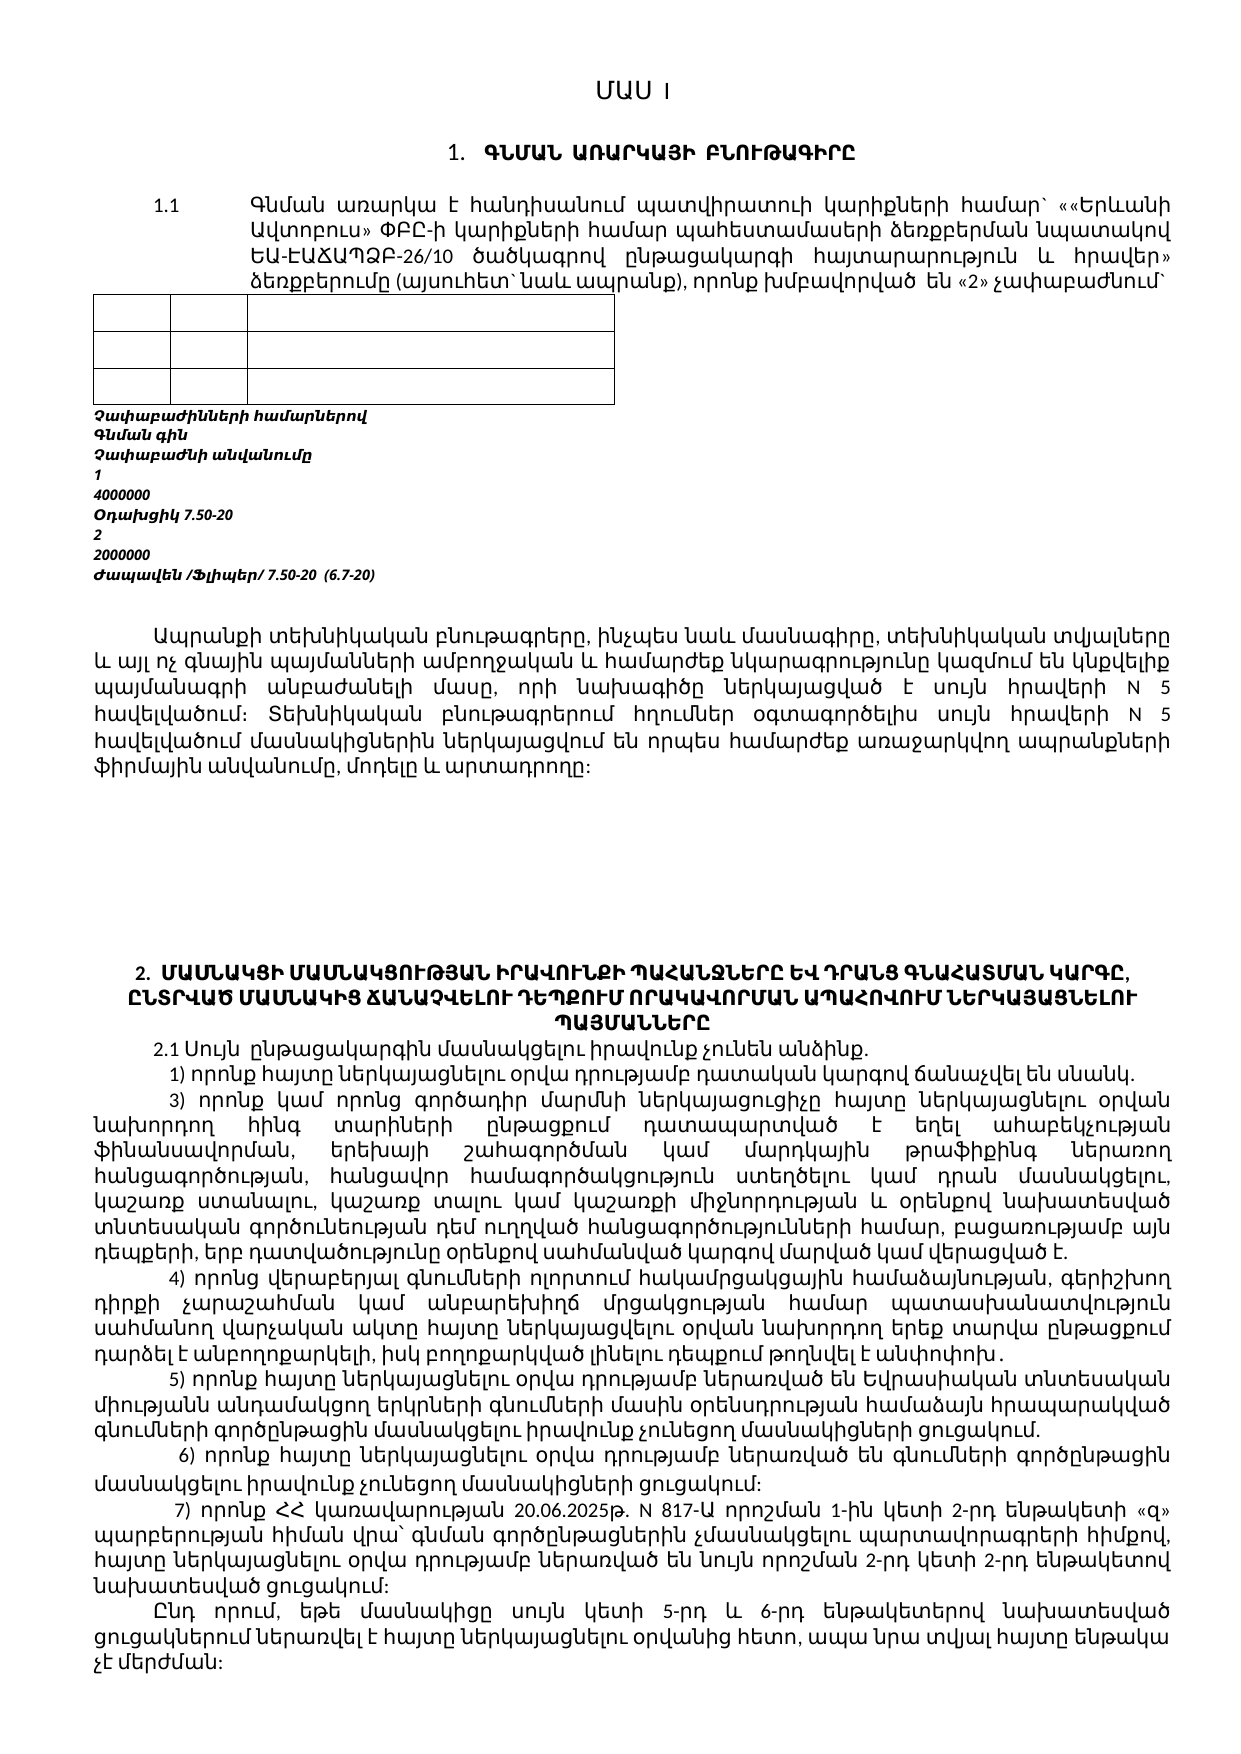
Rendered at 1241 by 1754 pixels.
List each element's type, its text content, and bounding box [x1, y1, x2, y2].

list ԳՆՄԱՆ ԱՌԱՐԿԱՅԻ ԲՆՈՒԹԱԳԻՐԸ [131, 136, 1171, 167]
text Ապրանքի տեխնիկական բնութագրերը, ինչպես նաև մասնագիրը, տեխնիկական տվյալները և այլ ոչ գնային պայմանների ամբողջական և համարժեք նկարագրությունը կազմում են կնքվելիք պայմանագրի անբաժանելի մասը, որի նախագիծը ներկայացված է սույն հրավերի N 5 հավելվածում։ Տեխնիկական բնութագրերում հղումներ օգտագործելիս սույն հրավերի N 5 հավելվածում մասնակիցներին ներկայացվում են որպես համարժեք առաջարկվող ապրանքների ֆիրմային անվանումը, մոդելը և արտադրողը: [94, 623, 1171, 779]
subtitle Գնման առարկա է հանդիսանում պատվիրատուի կարիքների համար` ««Երևանի Ավտոբուս» ՓԲԸ-ի կարիքների համար պահեստամասերի ձեռքբերման նպատակով ԵԱ-ԷԱՃԱՊՁԲ-26/10 ծածկագրով ընթացակարգի հայտարարություն և հրավեր» ձեռքբերումը (այսուհետ` նաև ապրանք), որոնք խմբավորված են «2» չափաբաժնում` [153, 192, 1171, 294]
text 5) որոնք հայտը ներկայացնելու օրվա դրությամբ ներառված են Եվրասիական տնտեսական միությանն անդամակցող երկրների գնումների մասին օրենսդրության համաձայն հրապարակված գնումների գործընթացին մասնակցելու իրավունք չունեցող մասնակիցների ցուցակում. [94, 1366, 1171, 1443]
text 2. ՄԱՍՆԱԿՑԻ ՄԱՍՆԱԿՑՈՒԹՅԱՆ ԻՐԱՎՈՒՆՔԻ ՊԱՀԱՆՋՆԵՐԸ ԵՎ ԴՐԱՆՑ ԳՆԱՀԱՏՄԱՆ ԿԱՐԳԸ, ԸՆՏՐՎԱԾ ՄԱՍՆԱԿԻՑ ՃԱՆԱՉՎԵԼՈՒ ԴԵՊՔՈՒՄ ՈՐԱԿԱՎՈՐՄԱՆ ԱՊԱՀՈՎՈՒՄ ՆԵՐԿԱՅԱՑՆԵԼՈՒ ՊԱՅՄԱՆՆԵՐԸ [94, 960, 1171, 1036]
text 4) որոնց վերաբերյալ գնումների ոլորտում հակամրցակցային համաձայնության, գերիշխող դիրքի չարաշահման կամ անբարեխիղճ մրցակցության համար պատասխանատվություն սահմանող վարչական ակտը հայտը ներկայացվելու օրվան նախորդող երեք տարվա ընթացքում դարձել է անբողոքարկելի, իսկ բողոքարկված լինելու դեպքում թողնվել է անփոփոխ․ [94, 1265, 1171, 1366]
text 2.1 Սույն ընթացակարգին մասնակցելու իրավունք չունեն անձինք. [94, 1036, 1171, 1061]
text 6) որոնք հայտը ներկայացնելու օրվա դրությամբ ներառված են գնումների գործընթացին մասնակցելու իրավունք չունեցող մասնակիցների ցուցակում: [94, 1443, 1171, 1497]
text 1) որոնք հայտը ներկայացնելու օրվա դրությամբ դատական կարգով ճանաչվել են սնանկ. [94, 1061, 1171, 1087]
text 3) որոնք կամ որոնց գործադիր մարմնի ներկայացուցիչը հայտը ներկայացնելու օրվան նախորդող հինգ տարիների ընթացքում դատապարտված է եղել ահաբեկչության ֆինանսավորման, երեխայի շահագործման կամ մարդկային թրաֆիքինգ ներառող հանցագործության, հանցավոր համագործակցություն ստեղծելու կամ դրան մասնակցելու, կաշառք ստանալու, կաշառք տալու կամ կաշառքի միջնորդության և օրենքով նախատեսված տնտեսական գործունեության դեմ ուղղված հանցագործությունների համար, բացառությամբ այն դեպքերի, երբ դատվածությունը օրենքով սահմանված կարգով մարված կամ վերացված է. [94, 1087, 1171, 1265]
text ՄԱՍ I [94, 75, 1171, 106]
text Ընդ որում, եթե մասնակիցը սույն կետի 5-րդ և 6-րդ ենթակետերով նախատեսված ցուցակներում ներառվել է հայտը ներկայացնելու օրվանից հետո, ապա նրա տվյալ հայտը ենթակա չէ մերժման: [94, 1598, 1171, 1675]
text 7) որոնք ՀՀ կառավարության 20.06.2025թ. N 817-Ա որոշման 1-ին կետի 2-րդ ենթակետի «զ» պարբերության հիման վրա՝ գնման գործընթացներին չմասնակցելու պարտավորագրերի հիմքով, հայտը ներկայացնելու օրվա դրությամբ ներառված են նույն որոշման 2-րդ կետի 2-րդ ենթակետով նախատեսված ցուցակում: [94, 1497, 1171, 1598]
